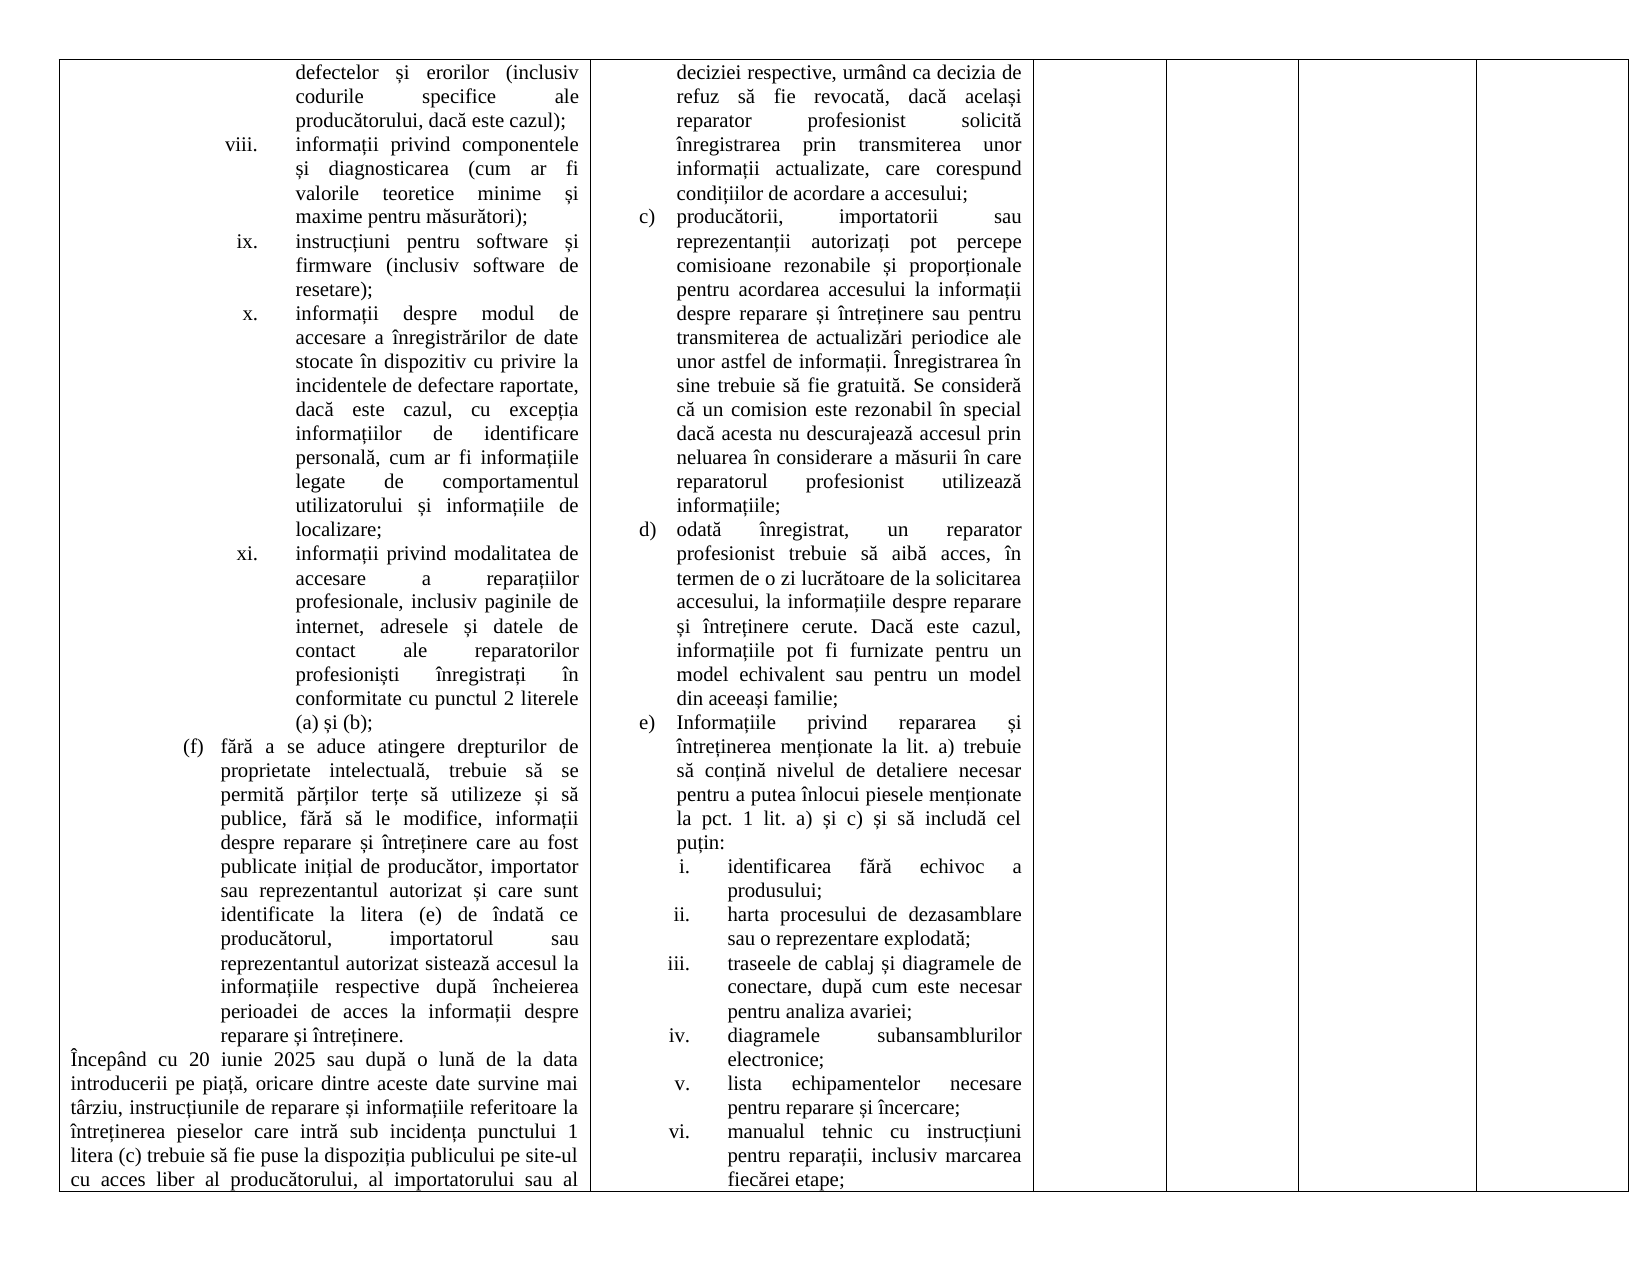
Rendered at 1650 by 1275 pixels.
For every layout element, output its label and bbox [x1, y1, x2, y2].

table_cell [1034, 60, 1166, 1191]
table_cell [1167, 60, 1298, 1191]
table_cell [1477, 60, 1628, 1191]
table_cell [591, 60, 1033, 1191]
table_cell [1299, 60, 1476, 1191]
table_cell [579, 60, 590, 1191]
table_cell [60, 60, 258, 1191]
